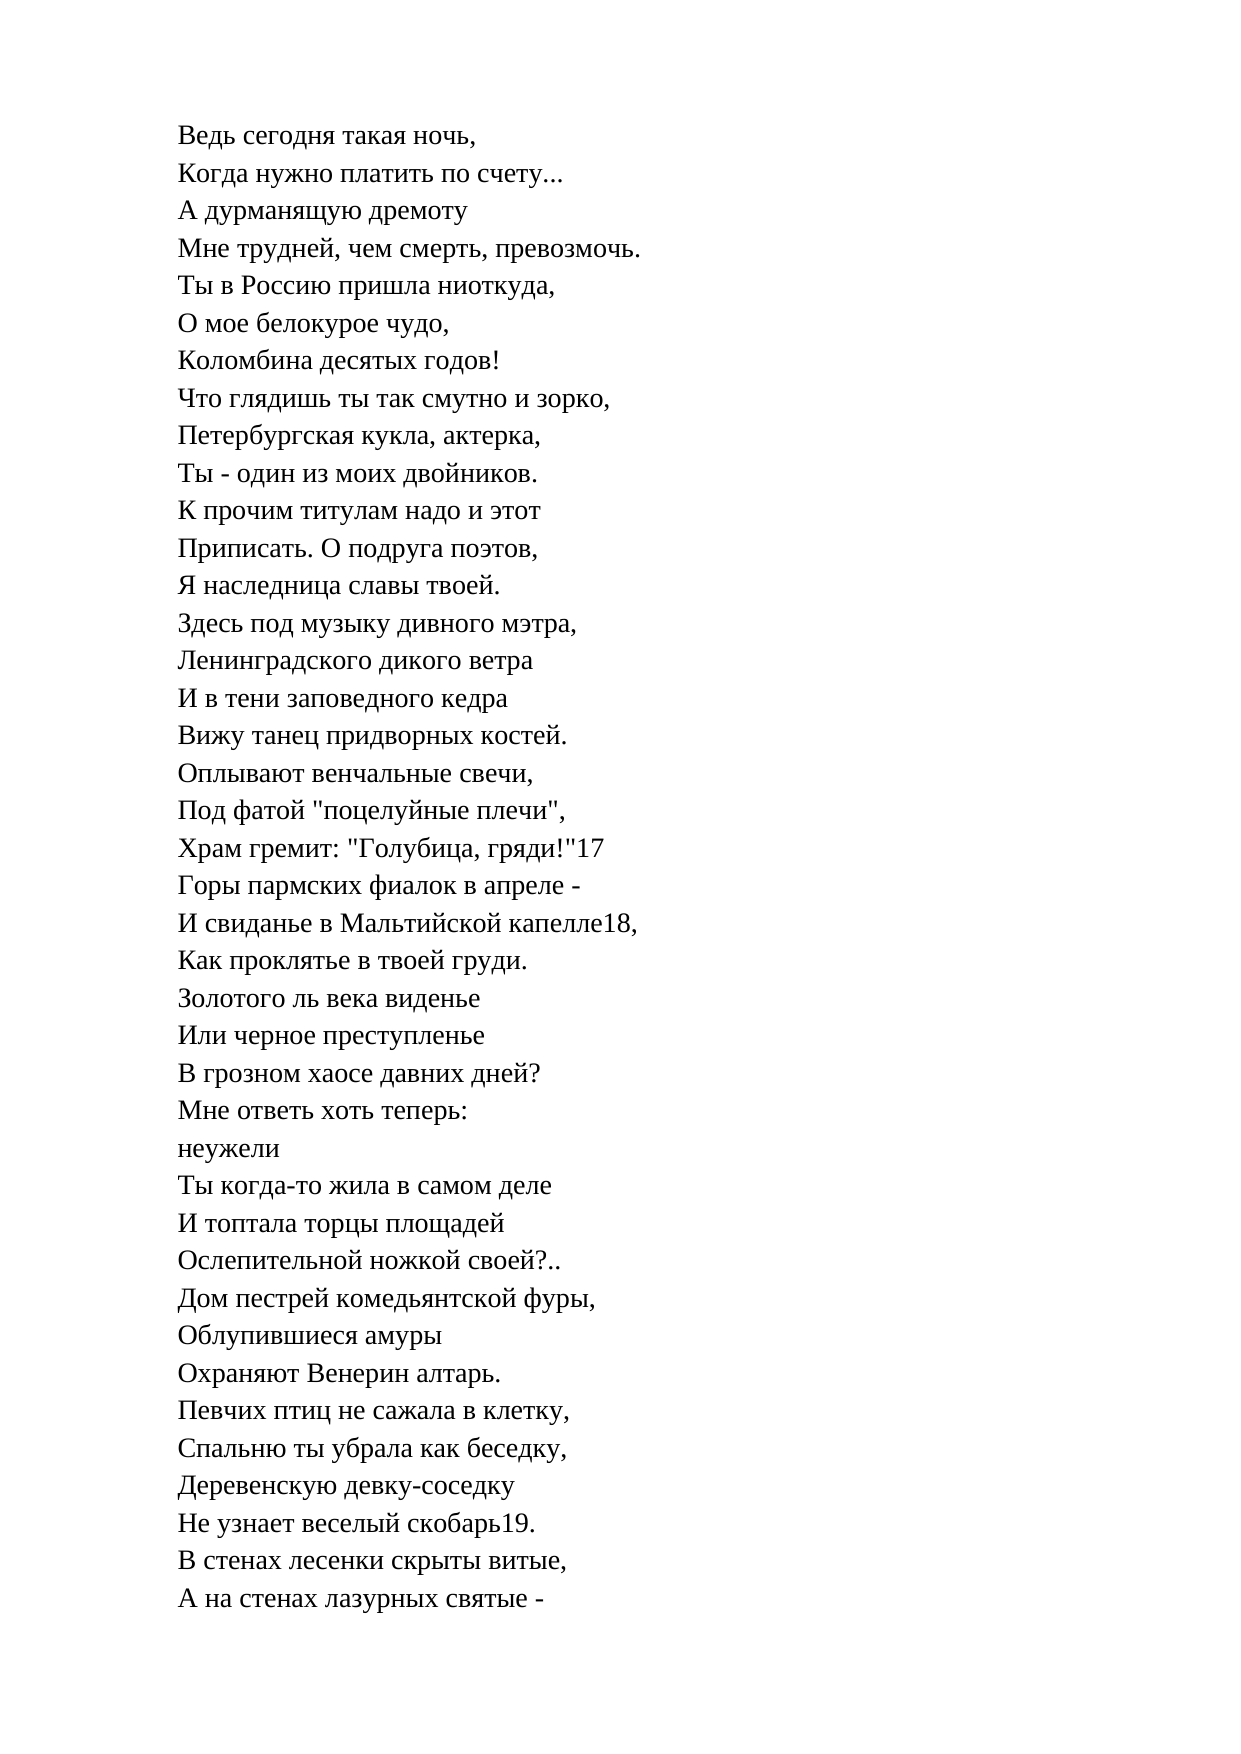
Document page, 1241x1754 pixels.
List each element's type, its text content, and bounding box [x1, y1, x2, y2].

text И свиданье в Мальтийской капелле18, [177, 906, 1152, 938]
text Ленинградского дикого ветра [177, 643, 1152, 676]
text неужели [177, 1131, 1152, 1163]
text Вижу танец придворных костей. [177, 718, 1152, 751]
text И топтала торцы площадей [177, 1206, 1152, 1238]
text Коломбина десятых годов! [177, 343, 1152, 376]
text А дурманящую дремоту [177, 193, 1152, 226]
text Деревенскую девку-соседку [177, 1468, 1152, 1501]
text Охраняют Венерин алтарь. [177, 1356, 1152, 1388]
text Певчих птиц не сажала в клетку, [177, 1393, 1152, 1426]
text Ты - один из моих двойников. [177, 456, 1152, 488]
text Мне ответь хоть теперь: [177, 1093, 1152, 1126]
text Под фатой "поцелуйные плечи", [177, 793, 1152, 826]
text Горы пармских фиалок в апреле - [177, 868, 1152, 901]
text Ты когда-то жила в самом деле [177, 1168, 1152, 1201]
text Ведь сегодня такая ночь, [177, 118, 1152, 151]
text Когда нужно платить по счету... [177, 156, 1152, 188]
text О мое белокурое чудо, [177, 306, 1152, 338]
text Храм гремит: "Голубица, гряди!"17 [177, 831, 1152, 863]
text Что глядишь ты так смутно и зорко, [177, 381, 1152, 413]
text Спальню ты убрала как беседку, [177, 1431, 1152, 1463]
text Или черное преступленье [177, 1018, 1152, 1051]
text Я наследница славы твоей. [177, 568, 1152, 601]
text Дом пестрей комедьянтской фуры, [177, 1281, 1152, 1313]
text Ты в Россию пришла ниоткуда, [177, 268, 1152, 301]
text Оплывают венчальные свечи, [177, 756, 1152, 788]
text А на стенах лазурных святые - [177, 1581, 1152, 1613]
text Золотого ль века виденье [177, 981, 1152, 1013]
text И в тени заповедного кедра [177, 681, 1152, 713]
text В грозном хаосе давних дней? [177, 1056, 1152, 1088]
text Здесь под музыку дивного мэтра, [177, 606, 1152, 638]
text Петербургская кукла, актерка, [177, 418, 1152, 451]
text Ослепительной ножкой своей?.. [177, 1243, 1152, 1276]
text Не узнает веселый скобарь19. [177, 1506, 1152, 1538]
text Приписать. О подруга поэтов, [177, 531, 1152, 563]
text К прочим титулам надо и этот [177, 493, 1152, 526]
text Облупившиеся амуры [177, 1318, 1152, 1351]
text Мне трудней, чем смерть, превозмочь. [177, 231, 1152, 263]
text В стенах лесенки скрыты витые, [177, 1543, 1152, 1576]
text Как проклятье в твоей груди. [177, 943, 1152, 976]
